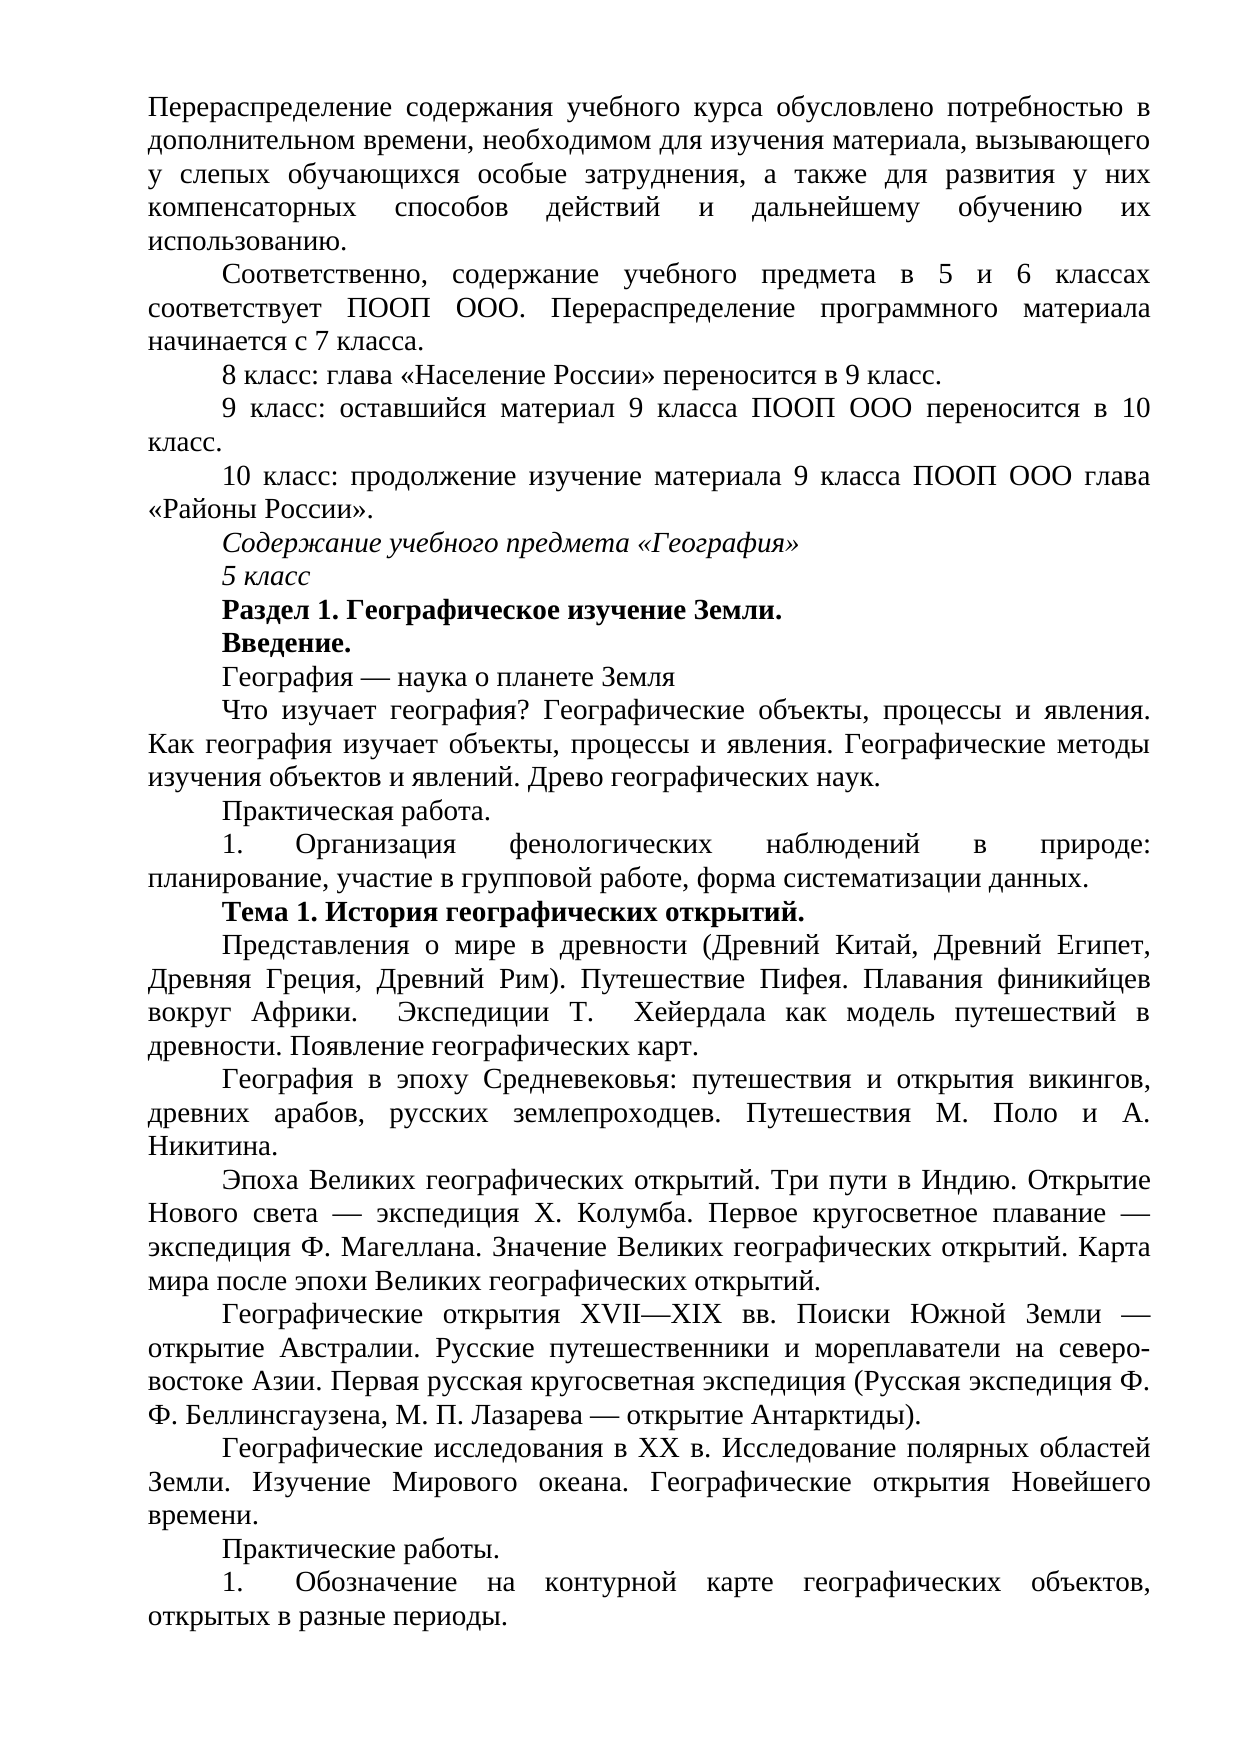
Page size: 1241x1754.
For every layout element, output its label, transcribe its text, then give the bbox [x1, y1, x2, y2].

text 9 класс: оставшийся материал 9 класса ПООП ООО переносится в 10 класс. [148, 391, 1152, 458]
text 5 класс [148, 558, 1152, 592]
text География в эпоху Средневековья: путешествия и открытия викингов, древних арабов, русских землепроходцев. Путешествия М. Поло и А. Никитина. [148, 1061, 1152, 1162]
text Что изучает география? Географические объекты, процессы и явления. Как география изучает объекты, процессы и явления. Географические методы изучения объектов и явлений. Древо географических наук. [148, 692, 1152, 793]
text Раздел 1. Географическое изучение Земли. [148, 592, 1152, 625]
text Практическая работа. [148, 793, 1152, 827]
text Практические работы. [148, 1531, 1152, 1564]
text Содержание учебного предмета «География» [148, 525, 1152, 558]
text Представления о мире в древности (Древний Китай, Древний Египет, Древняя Греция, Древний Рим). Путешествие Пифея. Плавания финикийцев вокруг Африки. Экспедиции Т. Хейердала как модель путешествий в древности. Появление географических карт. [148, 927, 1152, 1061]
list Обозначение на контурной карте географических объектов, открытых в разные периоды. [148, 1564, 1152, 1632]
text География — наука о планете Земля [148, 659, 1152, 692]
text Географические открытия XVII—XIX вв. Поиски Южной Земли — открытие Австралии. Русские путешественники и мореплаватели на северо-востоке Азии. Первая русская кругосветная экспедиция (Русская экспедиция Ф. Ф. Беллинсгаузена, М. П. Лазарева — открытие Антарктиды). [148, 1296, 1152, 1430]
list Организация фенологических наблюдений в природе: планирование, участие в групповой работе, форма систематизации данных. [148, 827, 1152, 894]
text Введение. [148, 625, 1152, 659]
text Географические исследования в ХХ в. Исследование полярных областей Земли. Изучение Мирового океана. Географические открытия Новейшего времени. [148, 1430, 1152, 1531]
text 8 класс: глава «Население России» переносится в 9 класс. [148, 357, 1152, 391]
text Эпоха Великих географических открытий. Три пути в Индию. Открытие Нового света — экспедиция Х. Колумба. Первое кругосветное плавание — экспедиция Ф. Магеллана. Значение Великих географических открытий. Карта мира после эпохи Великих географических открытий. [148, 1162, 1152, 1296]
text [148, 89, 1152, 256]
text Соответственно, содержание учебного предмета в 5 и 6 классах соответствует ПООП ООО. Перераспределение программного материала начинается с 7 класса. [148, 256, 1152, 357]
text 10 класс: продолжение изучение материала 9 класса ПООП ООО глава «Районы России». [148, 458, 1152, 525]
text Тема 1. История географических открытий. [148, 894, 1152, 927]
